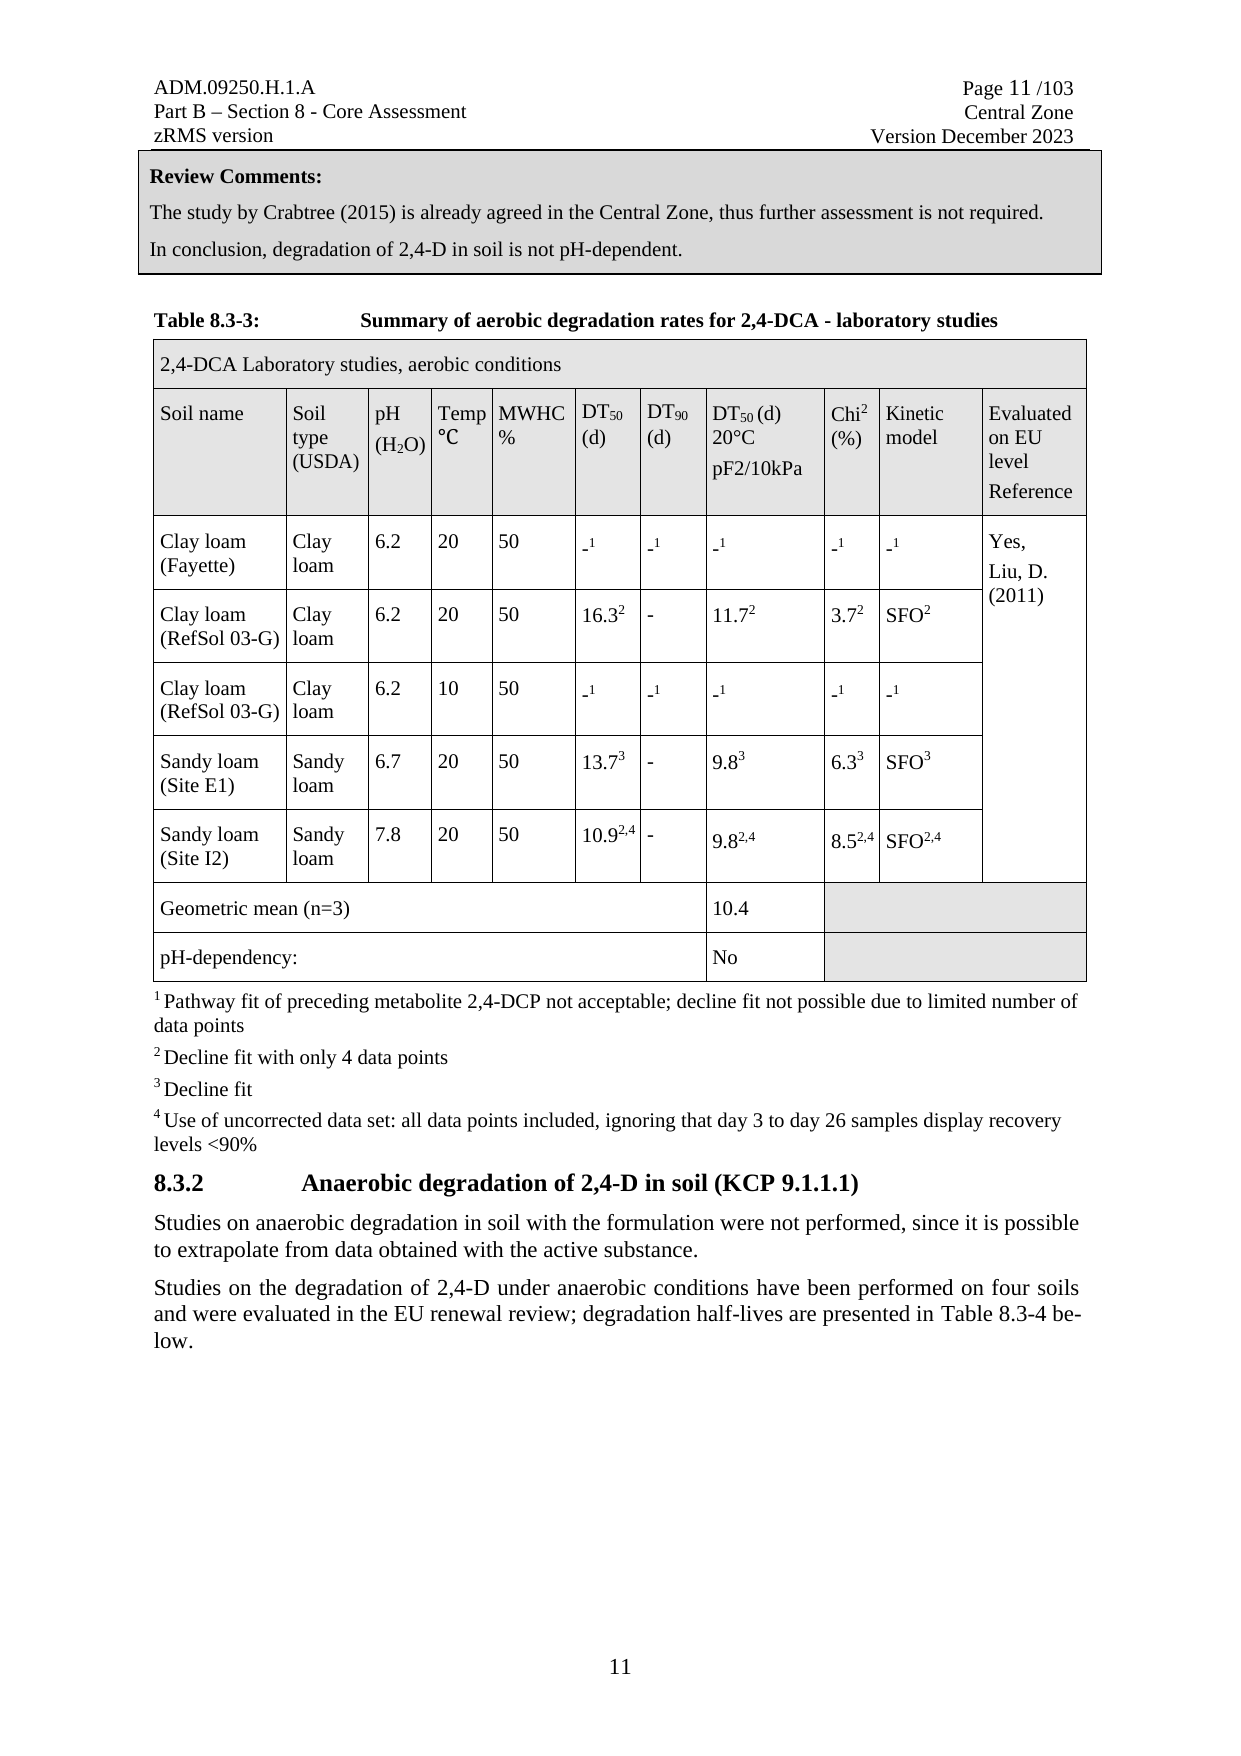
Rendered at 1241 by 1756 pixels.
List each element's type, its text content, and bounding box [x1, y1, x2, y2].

table_cell pH (H2O) [369, 389, 431, 515]
table_cell -1 [707, 663, 824, 735]
table_cell -1 [880, 663, 982, 735]
table_cell Clay loam [287, 663, 368, 735]
table_cell 50 [493, 663, 575, 735]
table_cell 16.32 [576, 590, 640, 662]
table_cell 20 [432, 590, 492, 662]
table_cell 20 [432, 810, 492, 882]
table_cell -1 [576, 663, 640, 735]
table_cell Geometric mean (n=3) [154, 883, 706, 932]
table_cell 11.72 [707, 590, 824, 662]
table_cell -1 [707, 516, 824, 589]
table_cell -1 [825, 663, 879, 735]
text 3 Decline fit [153, 1075, 1101, 1101]
table_cell Clay loam [287, 590, 368, 662]
table_cell 50 [493, 736, 575, 809]
table_cell - [641, 810, 706, 882]
table_cell 6.7 [369, 736, 431, 809]
table_cell [825, 883, 1086, 932]
table_cell 50 [493, 810, 575, 882]
table_cell 9.82,4 [707, 810, 824, 882]
table_cell pH-dependency: [154, 933, 706, 981]
table_cell -1 [825, 516, 879, 589]
table_cell MWHC % [493, 389, 575, 515]
text Table 8.3-3: Summary of aerobic degradation rates for 2,4-DCA - laboratory studies [153, 308, 1101, 332]
table_cell DT50 (d) [576, 389, 640, 515]
table_cell 13.73 [576, 736, 640, 809]
table_cell Sandy loam (Site E1) [154, 736, 286, 809]
table_cell Temp ℃ [432, 389, 492, 515]
table_cell 10.92,4 [576, 810, 640, 882]
table_cell 6.2 [369, 663, 431, 735]
table_cell Chi2 (%) [825, 389, 879, 515]
table_cell - [641, 736, 706, 809]
table_cell SFO2,4 [880, 810, 982, 882]
table_cell Yes, Liu, D. (2011) [983, 516, 1086, 882]
table_header Review Comments: The study by Crabtree (2015) is already agreed in the Central Zone, thus further assessment is not required. In conclusion, degradation of 2,4-D in soil is not pH-dependent. [139, 151, 1101, 273]
table_cell DT50 (d) 20°C pF2/10kPa [707, 389, 824, 515]
table_cell -1 [576, 516, 640, 589]
table_header 2,4-DCA Laboratory studies, aerobic conditions [154, 340, 1086, 388]
table_cell 3.72 [825, 590, 879, 662]
table_cell 9.83 [707, 736, 824, 809]
table_cell Evaluated on EU level Reference [983, 389, 1086, 515]
text 1 Pathway fit of preceding metabolite 2,4-DCP not acceptable; decline fit not possible due to limited number of data points [153, 988, 1101, 1037]
table_cell Soil name [154, 389, 286, 515]
table_cell Clay loam (Fayette) [154, 516, 286, 589]
table_cell Clay loam (RefSol 03-G) [154, 663, 286, 735]
table_cell 7.8 [369, 810, 431, 882]
table_cell Clay loam [287, 516, 368, 589]
table_cell Soil type (USDA) [287, 389, 368, 515]
table_cell Kinetic model [880, 389, 982, 515]
table_cell SFO2 [880, 590, 982, 662]
table_cell Sandy loam [287, 736, 368, 809]
table_cell - [641, 590, 706, 662]
table_cell Sandy loam [287, 810, 368, 882]
table_cell 10 [432, 663, 492, 735]
table_cell 20 [432, 516, 492, 589]
table_cell -1 [641, 516, 706, 589]
text Studies on anaerobic degradation in soil with the formulation were not performed, since it is possible to extrapolate from data obtained with the active substance. [153, 1209, 1082, 1262]
table_cell 50 [493, 590, 575, 662]
table_cell -1 [880, 516, 982, 589]
text 4 Use of uncorrected data set: all data points included, ignoring that day 3 to day 26 samples display recovery levels <90% [153, 1106, 1101, 1156]
table_cell 10.4 [707, 883, 824, 932]
table_cell 6.33 [825, 736, 879, 809]
table_cell Sandy loam (Site I2) [154, 810, 286, 882]
table_cell 20 [432, 736, 492, 809]
table_cell 50 [493, 516, 575, 589]
table_cell Clay loam (RefSol 03-G) [154, 590, 286, 662]
table_cell 6.2 [369, 590, 431, 662]
table_cell DT90 (d) [641, 389, 706, 515]
text Studies on the degradation of 2,4-D under anaerobic conditions have been performed on four soils and were evaluated in the EU renewal review; degradation half-lives are presented in Table 8.3-4 be- low. [153, 1274, 1082, 1353]
table_cell [825, 933, 1086, 981]
text 2 Decline fit with only 4 data points [153, 1043, 1101, 1069]
table_cell 8.52,4 [825, 810, 879, 882]
table_cell No [707, 933, 824, 981]
table_cell -1 [641, 663, 706, 735]
table_cell 6.2 [369, 516, 431, 589]
table_cell SFO3 [880, 736, 982, 809]
subtitle 8.3.2 Anaerobic degradation of 2,4-D in soil (KCP 9.1.1.1) [153, 1168, 1101, 1197]
